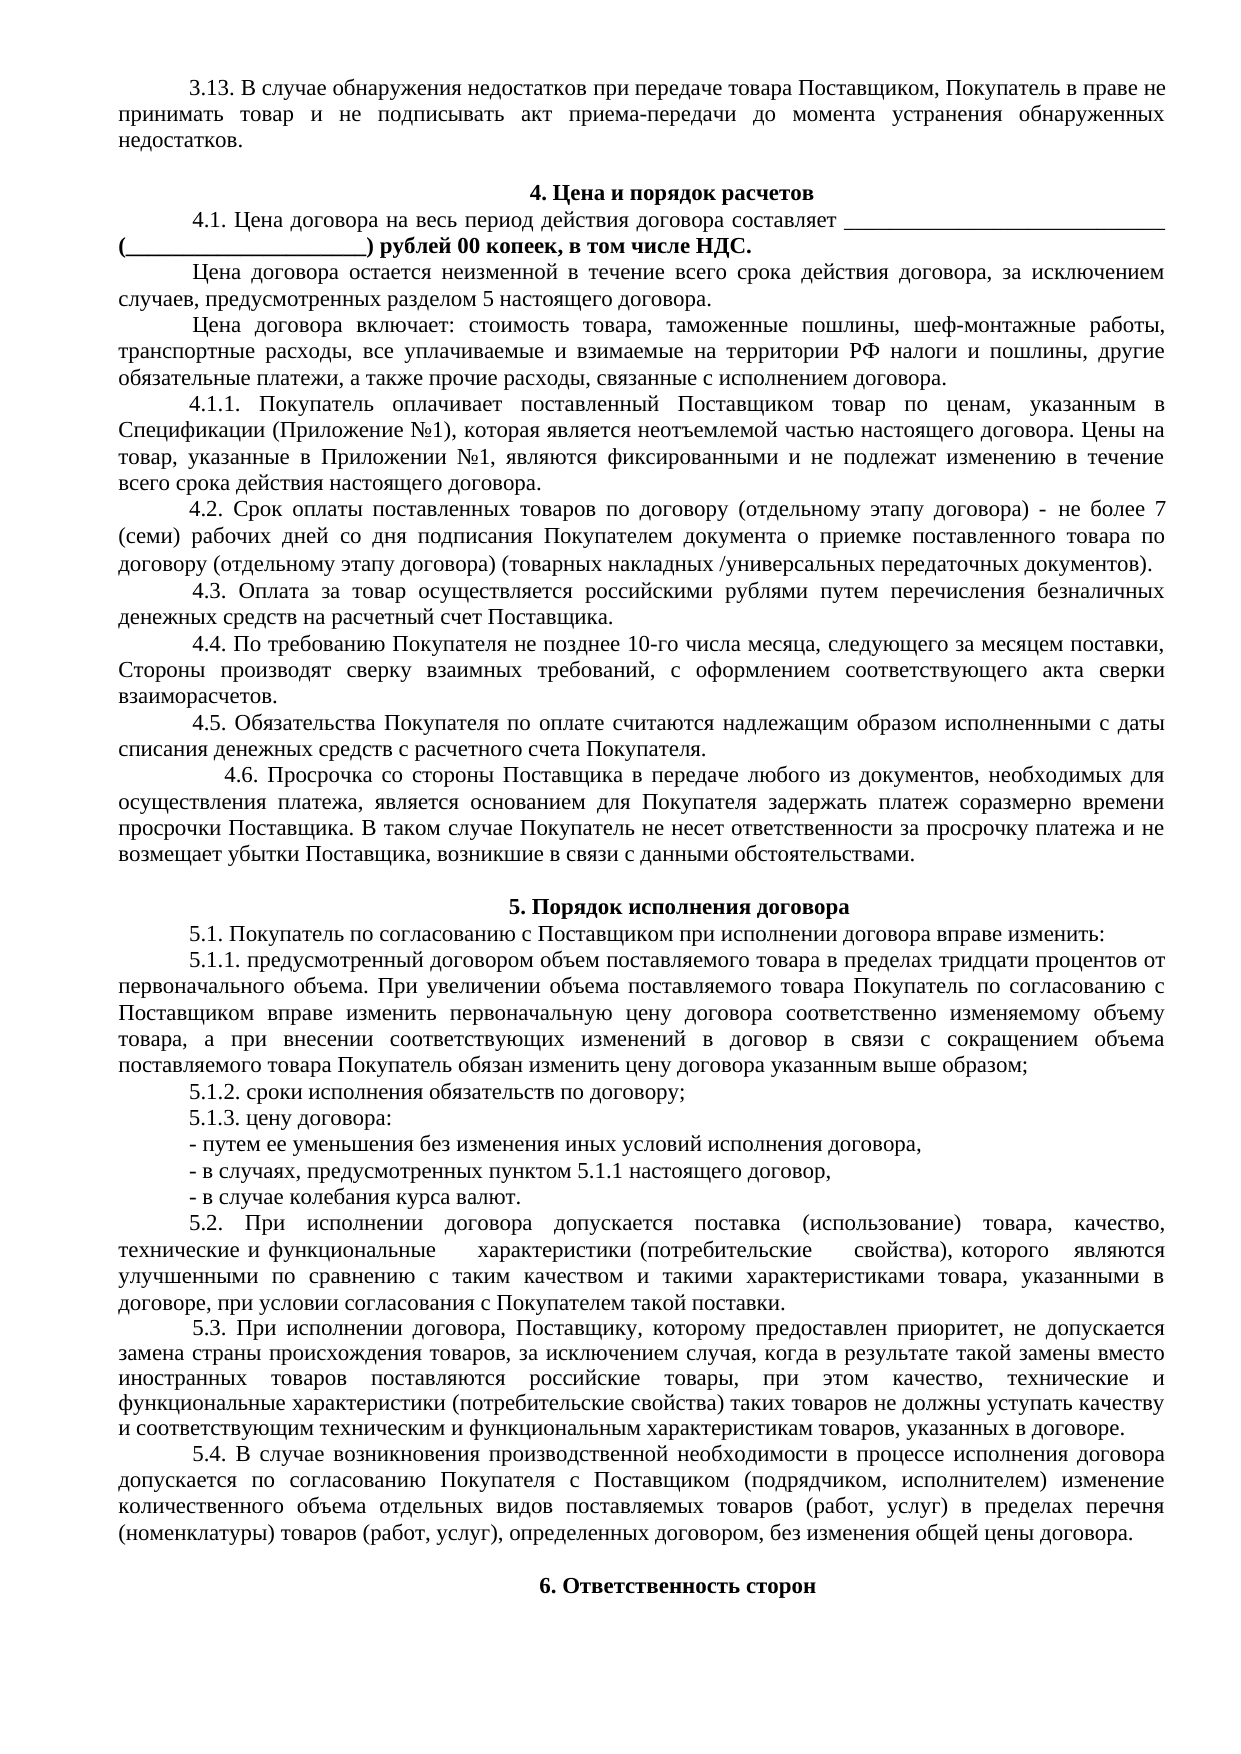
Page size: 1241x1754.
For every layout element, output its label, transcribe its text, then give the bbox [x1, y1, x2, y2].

text - в случае колебания курса валют. [118, 1183, 1167, 1209]
text 5.1.1. предусмотренный договором объем поставляемого товара в пределах тридцати процентов от первоначального объема. При увеличении объема поставляемого товара Покупатель по согласованию с Поставщиком вправе изменить первоначальную цену договора соответственно изменяемому объему товара, а при внесении соответствующих изменений в договор в связи с сокращением объема поставляемого товара Покупатель обязан изменить цену договора указанным выше образом; [118, 946, 1167, 1078]
text Цена договора включает: стоимость товара, таможенные пошлины, шеф-монтажные работы, транспортные расходы, все уплачиваемые и взимаемые на территории РФ налоги и пошлины, другие обязательные платежи, а также прочие расходы, связанные с исполнением договора. [118, 311, 1167, 390]
text 4.5. Обязательства Покупателя по оплате считаются надлежащим образом исполненными с даты списания денежных средств с расчетного счета Покупателя. [118, 709, 1167, 761]
text - путем ее уменьшения без изменения иных условий исполнения договора, [118, 1130, 1167, 1157]
text 5.2. При исполнении договора допускается поставка (использование) товара, качество, технические и функциональные характеристики (потребительские свойства), которого являются улучшенными по сравнению с таким качеством и такими характеристиками товара, указанными в договоре, при условии согласования с Покупателем такой поставки. [118, 1209, 1167, 1315]
text 4. Цена и порядок расчетов [118, 179, 1167, 206]
text 4.1. Цена договора на весь период действия договора составляет ____________________________ (_____________________) рублей 00 копеек, в том числе НДС. [118, 206, 1167, 258]
text 3.13. В случае обнаружения недостатков при передаче товара Поставщиком, Покупатель в праве не принимать товар и не подписывать акт приема-передачи до момента устранения обнаруженных недостатков. [118, 74, 1167, 153]
text 5. Порядок исполнения договора [118, 893, 1167, 919]
text Цена договора остается неизменной в течение всего срока действия договора, за исключением случаев, предусмотренных разделом 5 настоящего договора. [118, 258, 1167, 311]
text - в случаях, предусмотренных пунктом 5.1.1 настоящего договор, [118, 1157, 1167, 1183]
text 6. Ответственность сторон [118, 1572, 1167, 1598]
text 5.4. В случае возникновения производственной необходимости в процессе исполнения договора допускается по согласованию Покупателя с Поставщиком (подрядчиком, исполнителем) изменение количественного объема отдельных видов поставляемых товаров (работ, услуг) в пределах перечня (номенклатуры) товаров (работ, услуг), определенных договором, без изменения общей цены договора. [118, 1440, 1167, 1545]
text 5.1.2. сроки исполнения обязательств по договору; [118, 1078, 1167, 1104]
text 4.4. По требованию Покупателя не позднее 10-го числа месяца, следующего за месяцем поставки, Стороны производят сверку взаимных требований, с оформлением соответствующего акта сверки взаиморасчетов. [118, 630, 1167, 709]
text 4.6. Просрочка со стороны Поставщика в передаче любого из документов, необходимых для осуществления платежа, является основанием для Покупателя задержать платеж соразмерно времени просрочки Поставщика. В таком случае Покупатель не несет ответственности за просрочку платежа и не возмещает убытки Поставщика, возникшие в связи с данными обстоятельствами. [118, 761, 1167, 867]
text 5.1.3. цену договора: [118, 1104, 1167, 1130]
text 4.2. Срок оплаты поставленных товаров по договору (отдельному этапу договора) - не более 7 (семи) рабочих дней со дня подписания Покупателем документа о приемке поставленного товара по договору (отдельному этапу договора) (товарных накладных /универсальных передаточных документов). [118, 496, 1167, 577]
text 5.1. Покупатель по согласованию с Поставщиком при исполнении договора вправе изменить: [118, 919, 1167, 946]
text 5.3. При исполнении договора, Поставщику, которому предоставлен приоритет, не допускается замена страны происхождения товаров, за исключением случая, когда в результате такой замены вместо иностранных товаров поставляются российские товары, при этом качество, технические и функциональные характеристики (потребительские свойства) таких товаров не должны уступать качеству и соответствующим техническим и функциональным характеристикам товаров, указанных в договоре. [118, 1315, 1167, 1440]
text 4.3. Оплата за товар осуществляется российскими рублями путем перечисления безналичных денежных средств на расчетный счет Поставщика. [118, 577, 1167, 630]
text 4.1.1. Покупатель оплачивает поставленный Поставщиком товар по ценам, указанным в Спецификации (Приложение №1), которая является неотъемлемой частью настоящего договора. Цены на товар, указанные в Приложении №1, являются фиксированными и не подлежат изменению в течение всего срока действия настоящего договора. [118, 390, 1167, 496]
